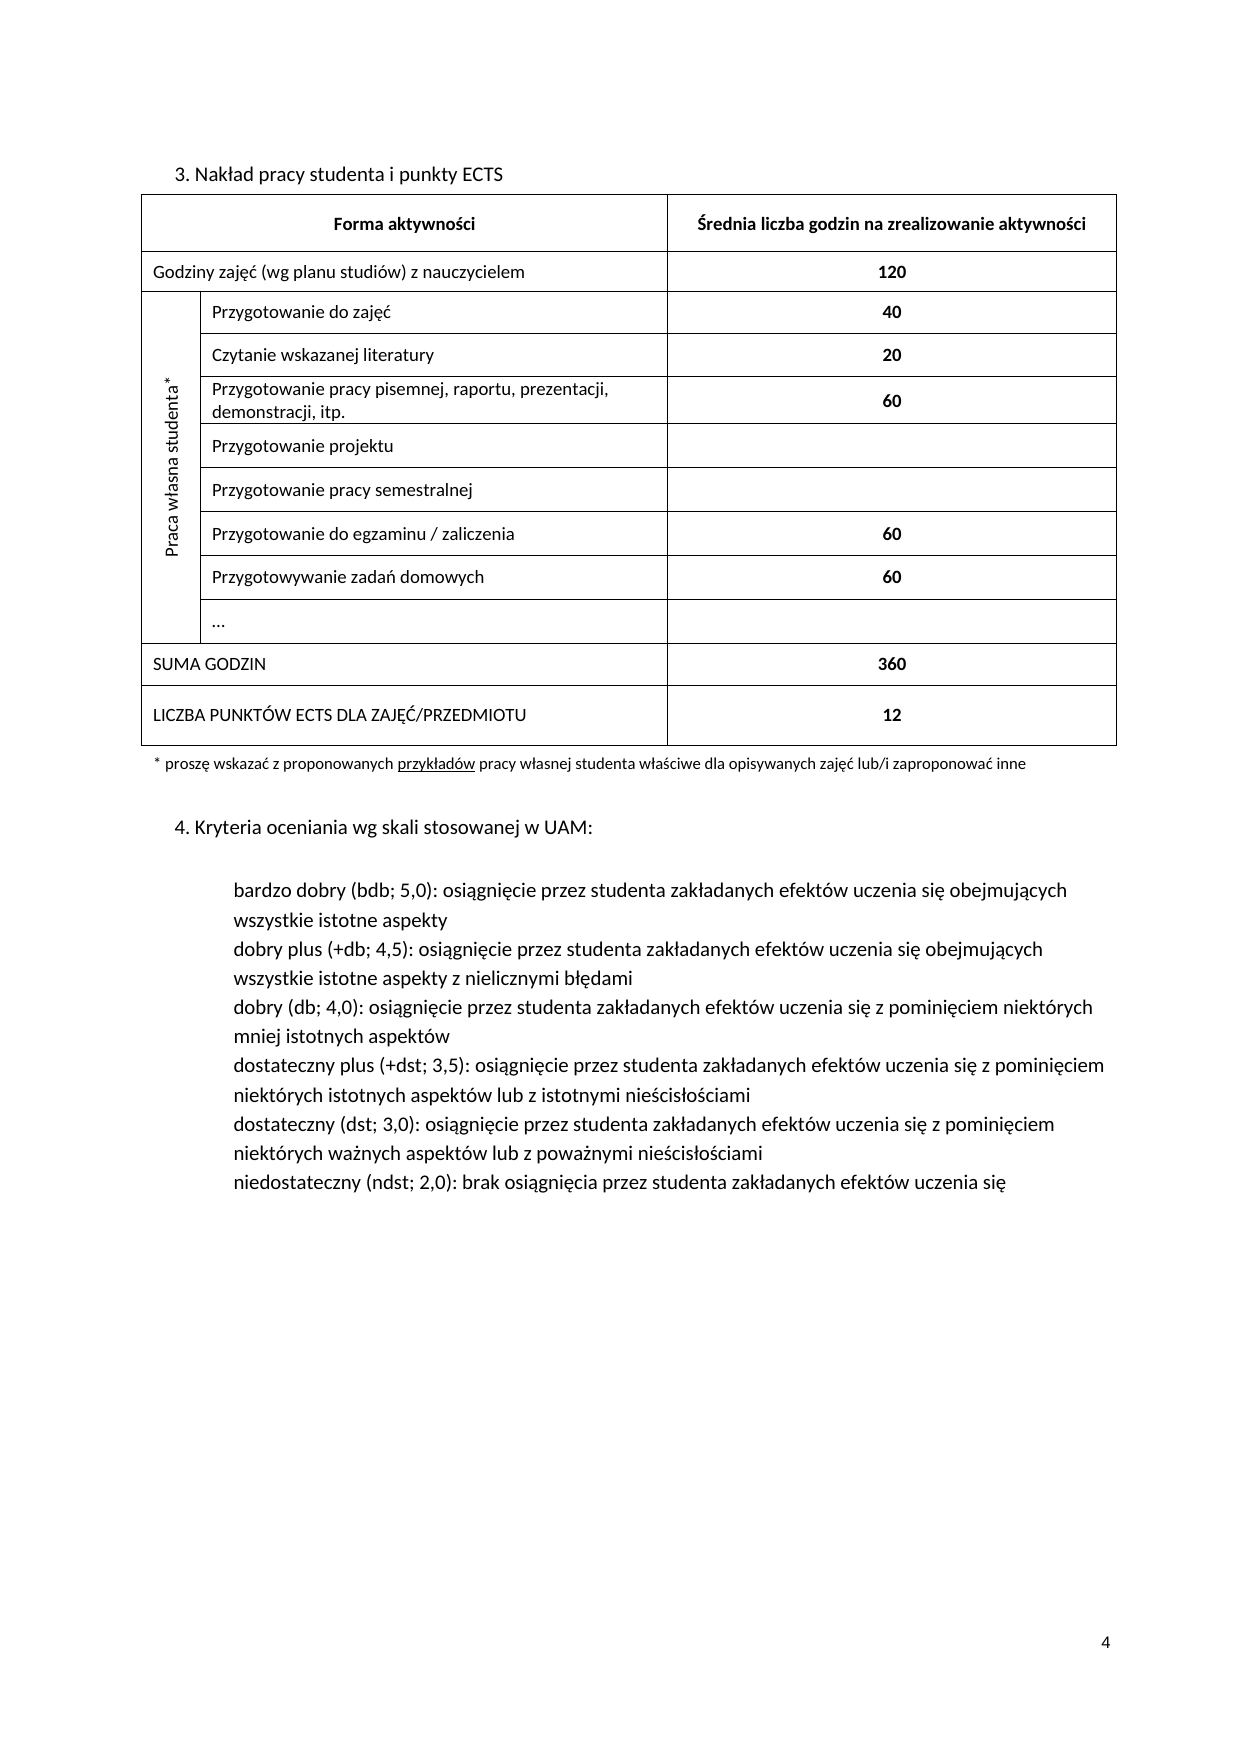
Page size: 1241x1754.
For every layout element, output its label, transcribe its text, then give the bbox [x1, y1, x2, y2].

table_cell 60 [668, 377, 1116, 423]
table_cell Praca własna studenta* [142, 292, 200, 642]
table_cell [668, 468, 1116, 511]
table_cell [668, 600, 1116, 642]
table_cell … [201, 600, 667, 642]
table_cell Przygotowanie projektu [201, 424, 667, 467]
table_cell 60 [668, 512, 1116, 555]
table_cell SUMA GODZIN [142, 644, 667, 685]
text bardzo dobry (bdb; 5,0): osiągnięcie przez studenta zakładanych efektów uczenia się obejmujących wszystkie istotne aspekty dobry plus (+db; 4,5): osiągnięcie przez studenta zakładanych efektów uczenia się obejmujących wszystkie istotne aspekty z nielicznymi błędami dobry (db; 4,0): osiągnięcie przez studenta zakładanych efektów uczenia się z pominięciem niektórych mniej istotnych aspektów dostateczny plus (+dst; 3,5): osiągnięcie przez studenta zakładanych efektów uczenia się z pominięciem niektórych istotnych aspektów lub z istotnymi nieścisłościami dostateczny (dst; 3,0): osiągnięcie przez studenta zakładanych efektów uczenia się z pominięciem niektórych ważnych aspektów lub z poważnymi nieścisłościami niedostateczny (ndst; 2,0): brak osiągnięcia przez studenta zakładanych efektów uczenia się [233, 878, 1110, 1195]
table_header Średnia liczba godzin na zrealizowanie aktywności [668, 195, 1116, 251]
table_cell Przygotowanie do egzaminu / zaliczenia [201, 512, 667, 555]
table_cell 360 [668, 644, 1116, 685]
table_header Forma aktywności [142, 195, 667, 251]
table_cell 40 [668, 292, 1116, 332]
table_cell 12 [668, 686, 1116, 744]
table_cell 120 [668, 252, 1116, 291]
table_cell [668, 424, 1116, 467]
table_cell 20 [668, 334, 1116, 376]
table_cell Przygotowanie pracy pisemnej, raportu, prezentacji, demonstracji, itp. [201, 377, 667, 423]
text 3. Nakład pracy studenta i punkty ECTS [174, 161, 1110, 187]
table_cell * proszę wskazać z proponowanych przykładów pracy własnej studenta właściwe dla opisywanych zajęć lub/i zaproponować inne [142, 746, 1116, 794]
table_cell 60 [668, 556, 1116, 598]
list 4. Kryteria oceniania wg skali stosowanej w UAM: [174, 814, 1110, 839]
table_cell Przygotowanie pracy semestralnej [201, 468, 667, 511]
table_cell Przygotowanie do zajęć [201, 292, 667, 332]
table_cell Czytanie wskazanej literatury [201, 334, 667, 376]
table_cell Przygotowywanie zadań domowych [201, 556, 667, 598]
table_cell LICZBA PUNKTÓW ECTS DLA ZAJĘĆ/PRZEDMIOTU [142, 686, 667, 744]
table_cell Godziny zajęć (wg planu studiów) z nauczycielem [142, 252, 667, 291]
